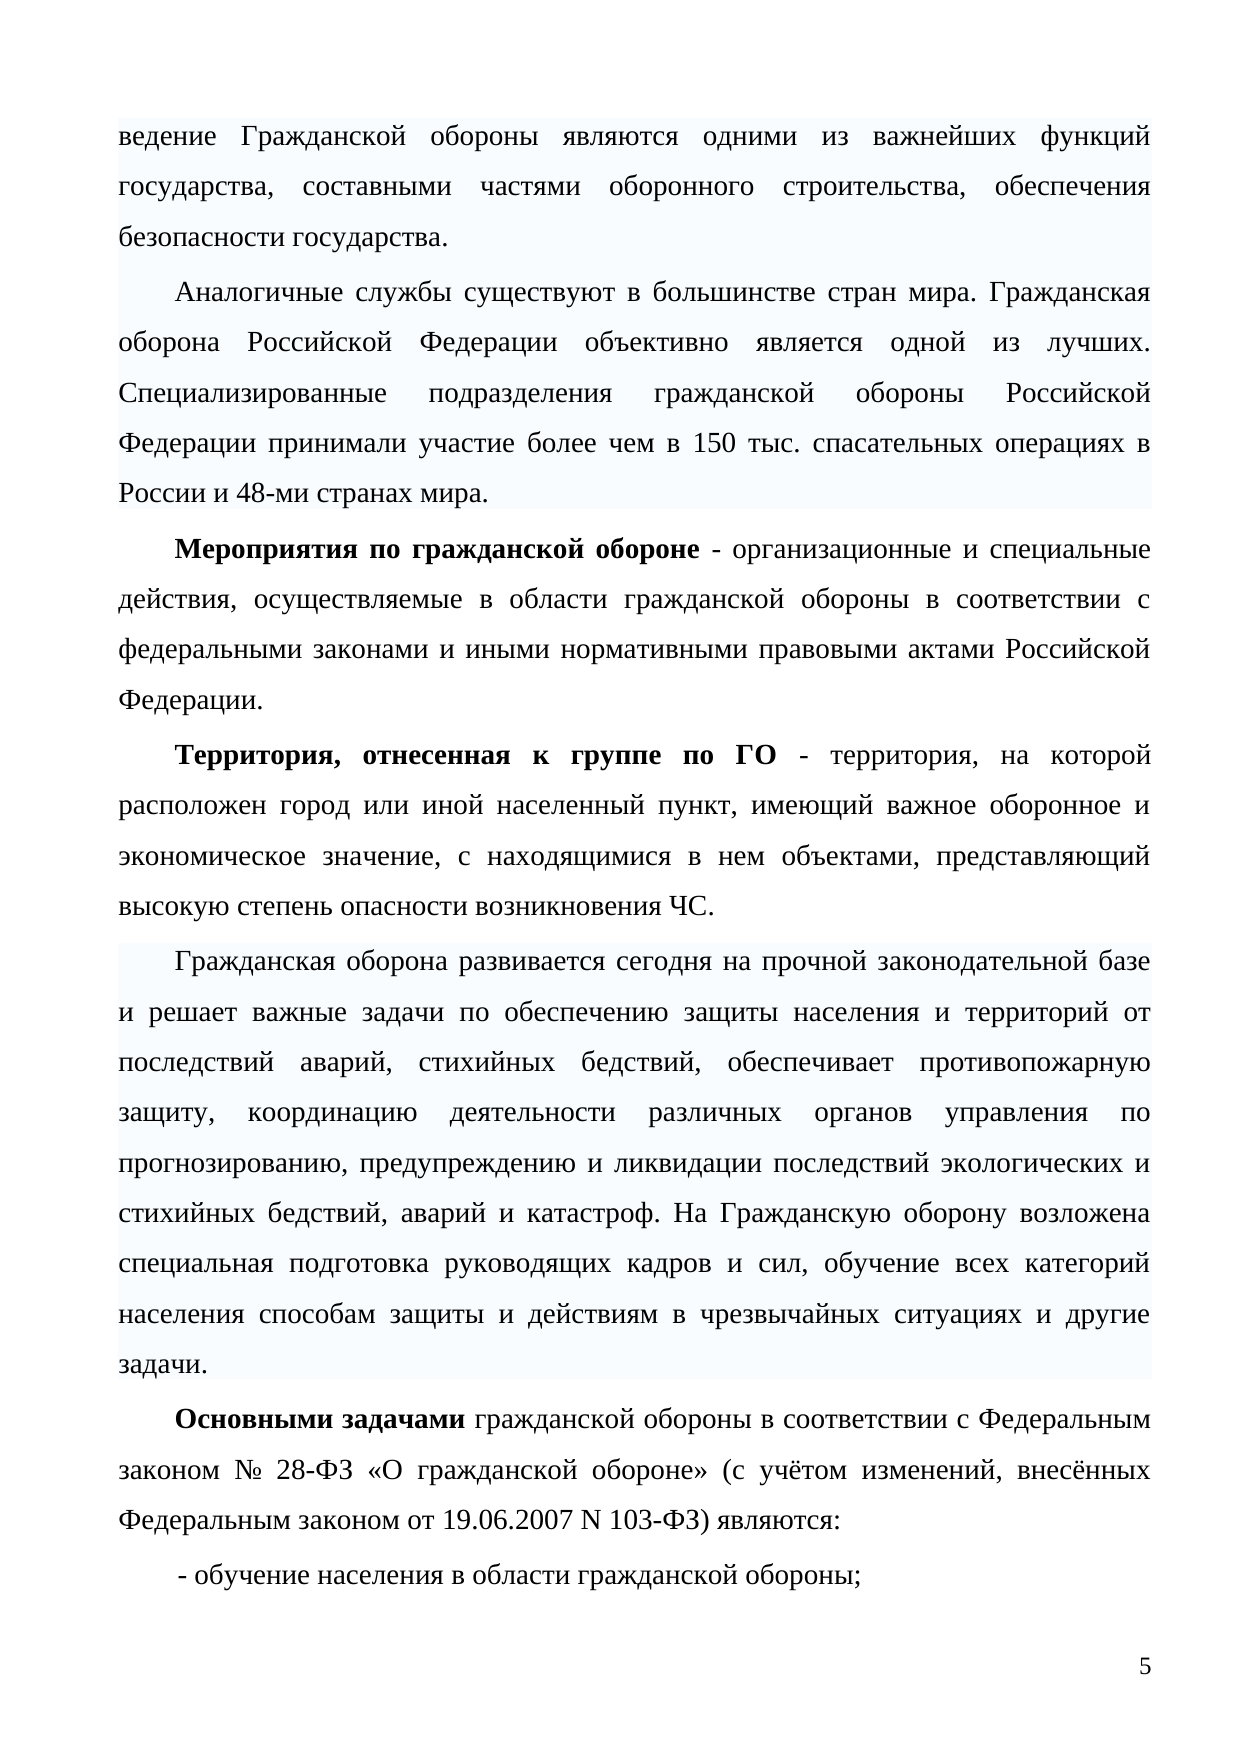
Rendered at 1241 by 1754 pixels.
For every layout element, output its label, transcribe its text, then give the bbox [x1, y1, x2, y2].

text Аналогичные службы существуют в большинстве стран мира. Гражданская оборона Российской Федерации объективно является одной из лучших. Специализированные подразделения гражданской обороны Российской Федерации принимали участие более чем в 150 тыс. спасательных операциях в России и 48-ми странах мира. [118, 274, 1152, 509]
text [118, 118, 1152, 252]
text - обучение населения в области гражданской обороны; [177, 1557, 1152, 1591]
text Гражданская оборона развивается сегодня на прочной законодательной базе и решает важные задачи по обеспечению защиты населения и территорий от последствий аварий, стихийных бедствий, обеспечивает противопожарную защиту, координацию деятельности различных органов управления по прогнозированию, предупреждению и ликвидации последствий экологических и стихийных бедствий, аварий и катастроф. На Гражданскую оборону возложена специальная подготовка руководящих кадров и сил, обучение всех категорий населения способам защиты и действиям в чрезвычайных ситуациях и другие задачи. [118, 943, 1152, 1379]
text Мероприятия по гражданской обороне - организационные и специальные действия, осуществляемые в области гражданской обороны в соответствии с федеральными законами и иными нормативными правовыми актами Российской Федерации. [118, 531, 1152, 715]
text Основными задачами гражданской обороны в соответствии с Федеральным законом № 28-ФЗ «О гражданской обороне» (с учётом изменений, внесённых Федеральным законом от 19.06.2007 N 103-ФЗ) являются: [118, 1401, 1152, 1536]
text Территория, отнесенная к группе по ГО - территория, на которой расположен город или иной населенный пункт, имеющий важное оборонное и экономическое значение, с находящимися в нем объектами, представляющий высокую степень опасности возникновения ЧС. [118, 737, 1152, 922]
